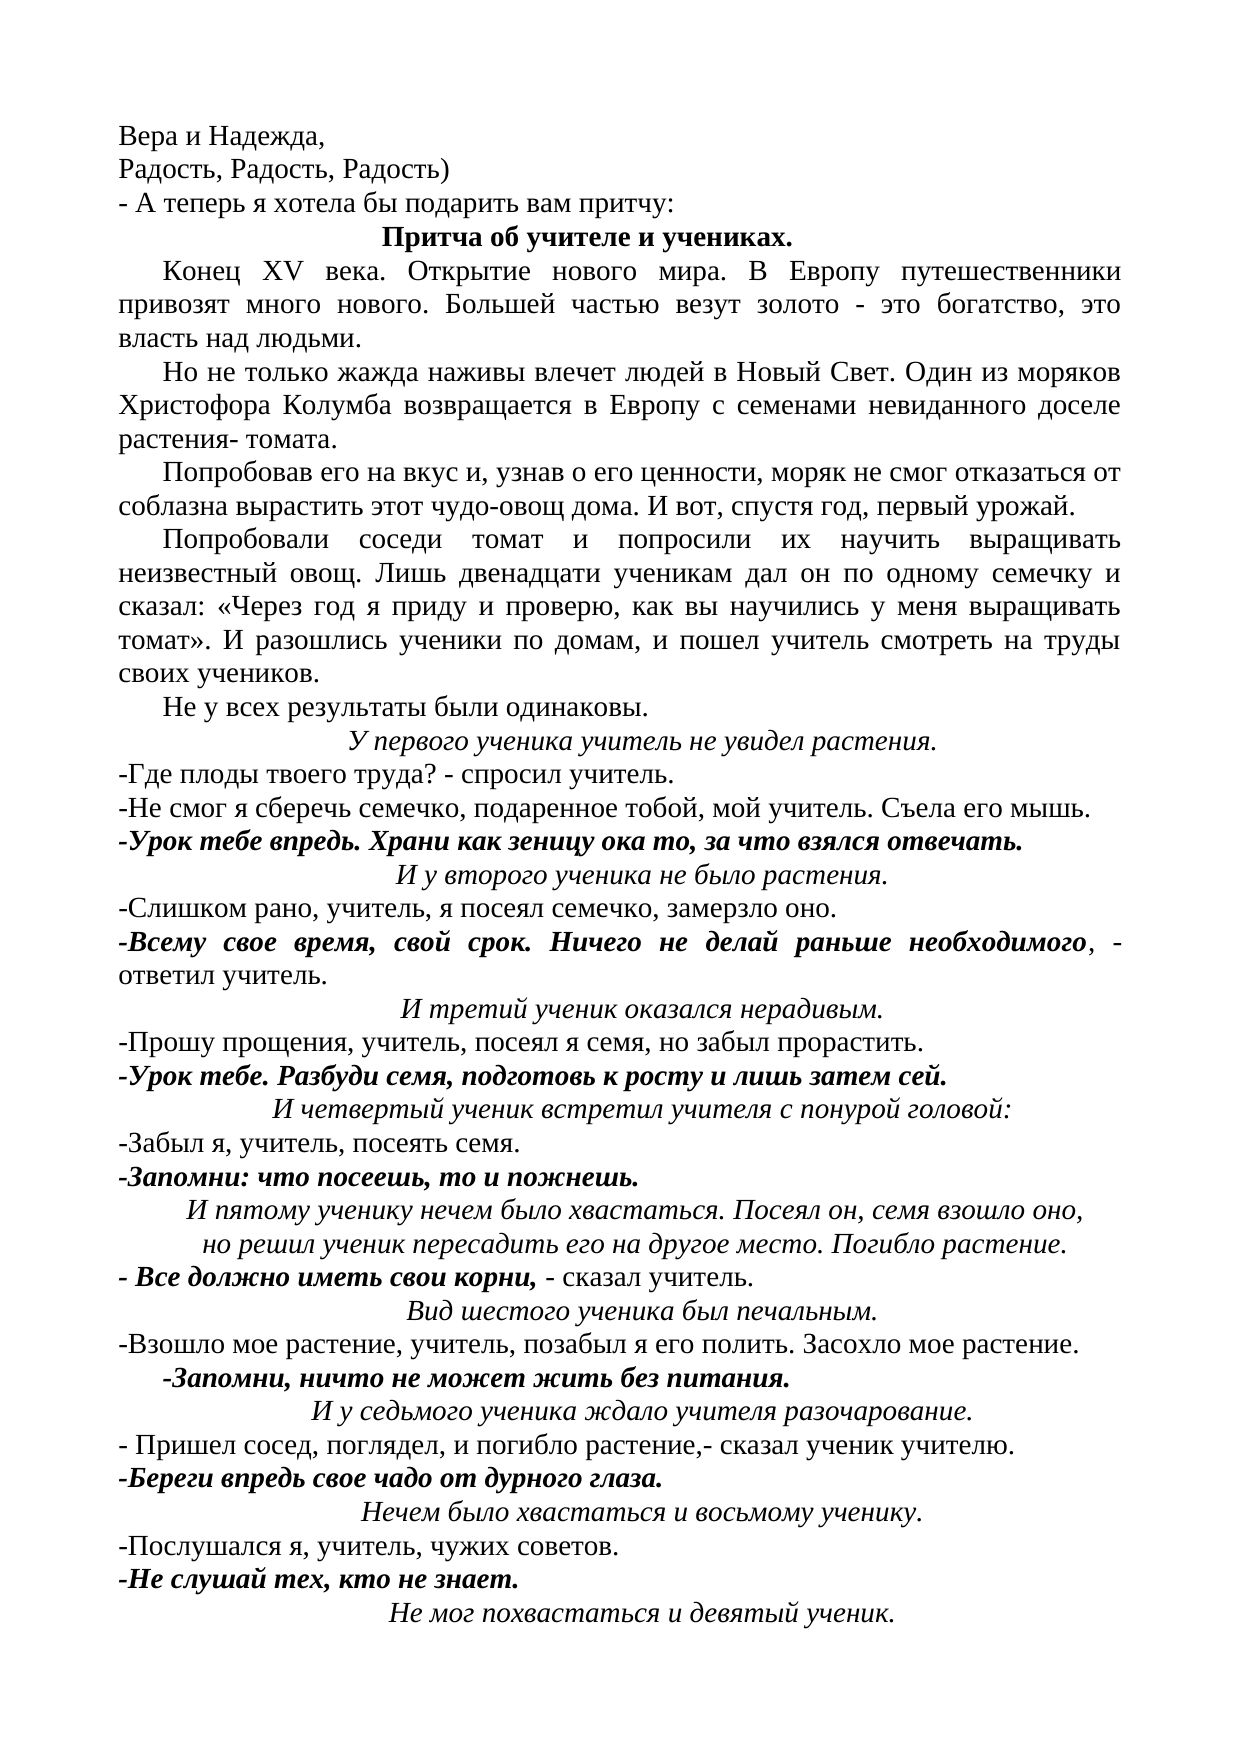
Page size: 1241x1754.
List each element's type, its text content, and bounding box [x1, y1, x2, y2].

text -Послушался я, учитель, чужих советов. [118, 1528, 1122, 1561]
text -Запомни, ничто не может жить без питания. [118, 1360, 1122, 1393]
text - Пришел сосед, поглядел, и погибло растение,- сказал ученик учителю. [118, 1427, 1122, 1461]
text Попробовали соседи томат и попросили их научить выращивать неизвестный овощ. Лишь двенадцати ученикам дал он по одному семечку и сказал: «Через год я приду и проверю, как вы научились у меня выращивать томат». И разошлись ученики по домам, и пошел учитель смотреть на труды своих учеников. [118, 521, 1122, 689]
text -Взошло мое растение, учитель, позабыл я его полить. Засохло мое растение. [118, 1326, 1122, 1360]
text -Всему свое время, свой срок. Ничего не делай раньше необходимого, - ответил учитель. [118, 924, 1122, 991]
text Но не только жажда наживы влечет людей в Новый Свет. Один из моряков Христофора Колумба возвращается в Европу с семенами невиданного доселе растения- томата. [118, 354, 1122, 454]
text но решил ученик пересадить его на другое место. Погибло растение. [118, 1226, 1122, 1259]
text Вид шестого ученика был печальным. [118, 1293, 1122, 1326]
text -Урок тебе впредь. Храни как зеницу ока то, за что взялся отвечать. [118, 823, 1122, 857]
text И у второго ученика не было растения. [118, 857, 1122, 890]
text Радость, Радость, Радость) [118, 152, 1122, 185]
text И у седьмого ученика ждало учителя разочарование. [118, 1393, 1122, 1427]
text -Прошу прощения, учитель, посеял я семя, но забыл прорастить. [118, 1024, 1122, 1058]
text - Все должно иметь свои корни, - сказал учитель. [118, 1259, 1122, 1293]
text Не у всех результаты были одинаковы. [118, 689, 1122, 723]
text Конец ХV века. Открытие нового мира. В Европу путешественники привозят много нового. Большей частью везут золото - это богатство, это власть над людьми. [118, 253, 1122, 354]
text -Урок тебе. Разбуди семя, подготовь к росту и лишь затем сей. [118, 1058, 1122, 1092]
text Нечем было хвастаться и восьмому ученику. [118, 1494, 1122, 1528]
text -Слишком рано, учитель, я посеял семечко, замерзло оно. [118, 890, 1122, 924]
text -Береги впредь свое чадо от дурного глаза. [118, 1461, 1122, 1494]
text Не мог похвастаться и девятый ученик. [118, 1595, 1122, 1628]
text - А теперь я хотела бы подарить вам притчу: [118, 185, 1122, 219]
text И пятому ученику нечем было хвастаться. Посеял он, семя взошло оно, [118, 1192, 1122, 1226]
text Вера и Надежда, [118, 118, 1122, 152]
text -Забыл я, учитель, посеять семя. [118, 1125, 1122, 1159]
text У первого ученика учитель не увидел растения. [118, 723, 1122, 756]
text И четвертый ученик встретил учителя с понурой головой: [118, 1092, 1122, 1125]
text -Где плоды твоего труда? - спросил учитель. [118, 756, 1122, 790]
text Притча об учителе и учениках. [118, 219, 1056, 253]
text Попробовав его на вкус и, узнав о его ценности, моряк не смог отказаться от соблазна вырастить этот чудо-овощ дома. И вот, спустя год, первый урожай. [118, 454, 1122, 521]
text И третий ученик оказался нерадивым. [118, 991, 1122, 1024]
text -Не слушай тех, кто не знает. [118, 1561, 1122, 1595]
text -Запомни: что посеешь, то и пожнешь. [118, 1159, 1122, 1192]
text -Не смог я сберечь семечко, подаренное тобой, мой учитель. Съела его мышь. [118, 790, 1122, 823]
